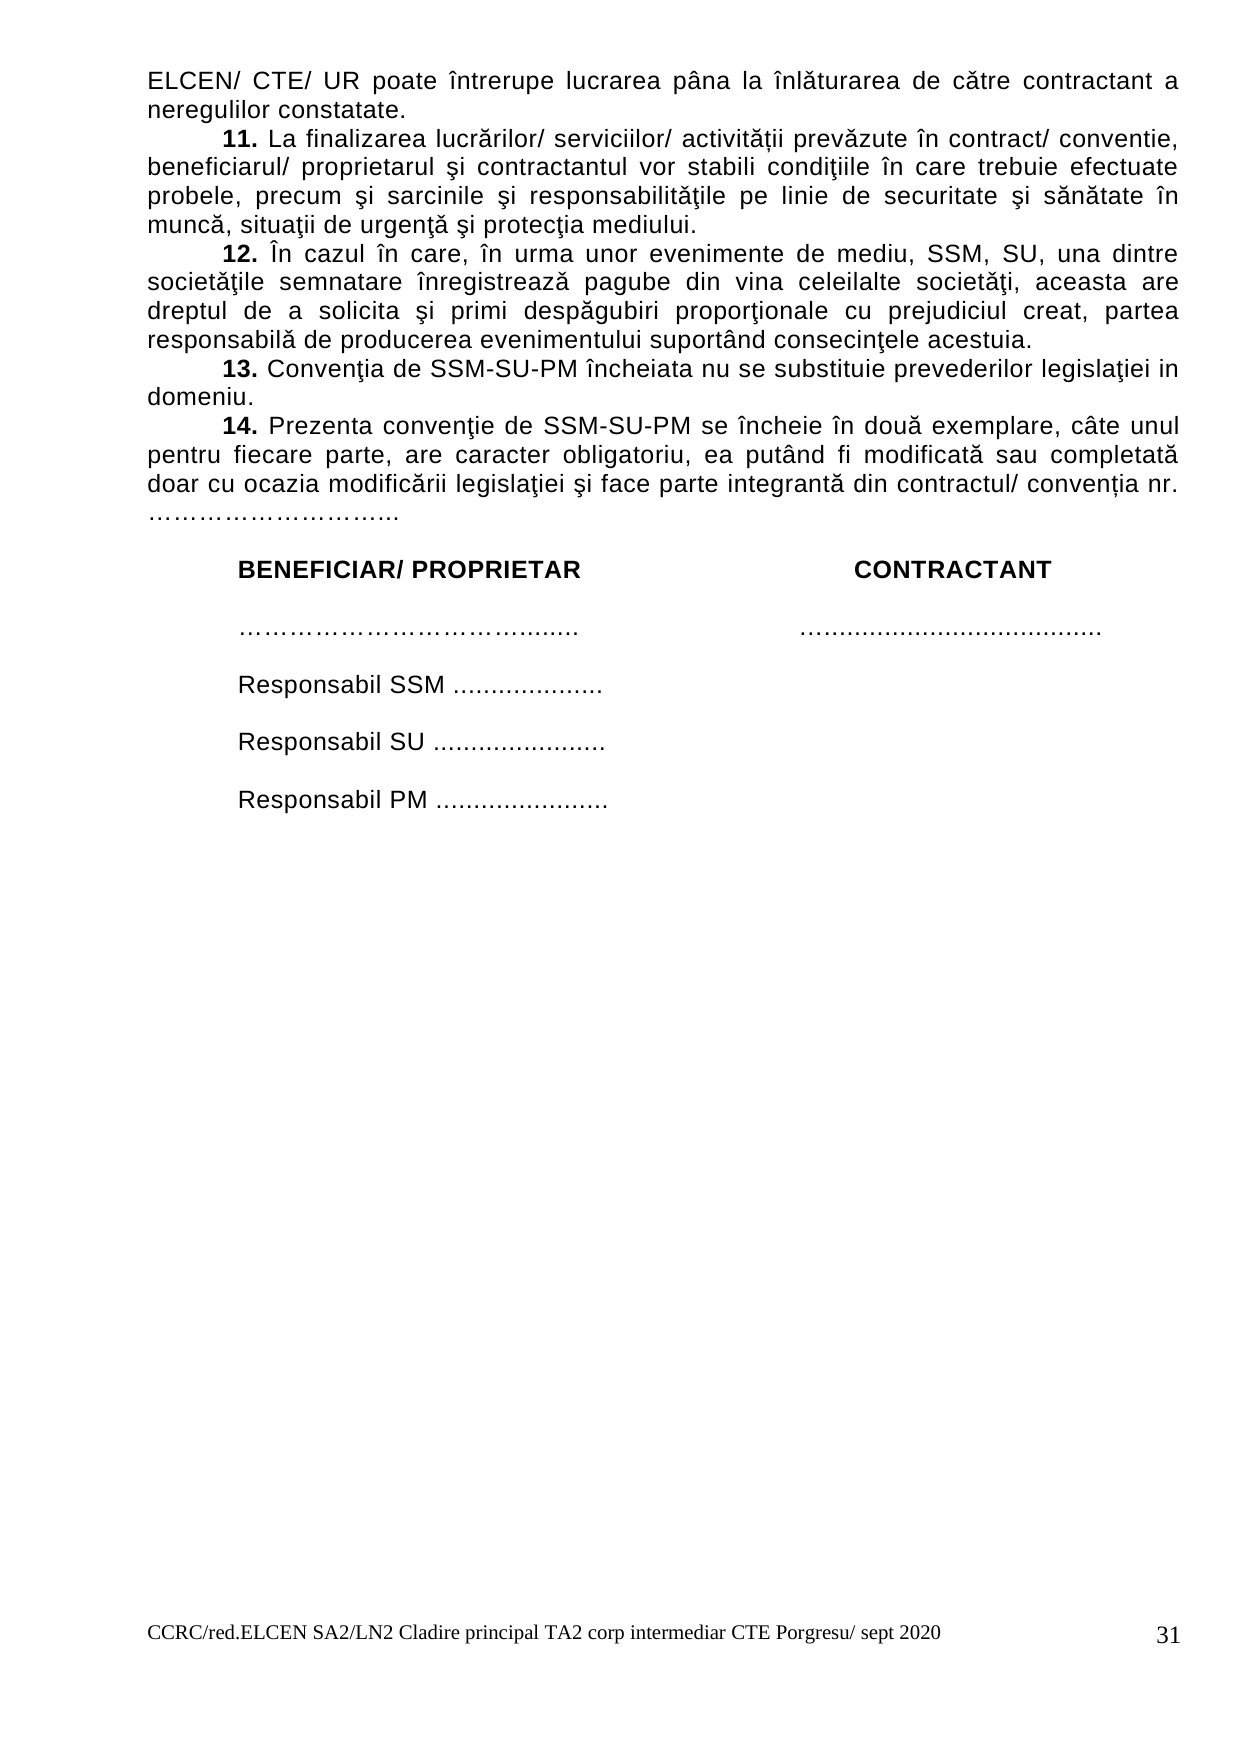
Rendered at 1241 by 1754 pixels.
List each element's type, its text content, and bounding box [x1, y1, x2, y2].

text 14. Prezenta convenţie de SSM-SU-PM se încheie în două exemplare, câte unul pentru fiecare parte, are caracter obligatoriu, ea putând fi modificată sau completată doar cu ocazia modificării legislaţiei şi face parte integrantă din contractul/ convenția nr. ………………………... [147, 411, 1181, 526]
text Responsabil PM ....................... [147, 785, 1181, 814]
text 11. La finalizarea lucrărilor/ serviciilor/ activității prevǎzute în contract/ conventie, beneficiarul/ proprietarul şi contractantul vor stabili condiţiile în care trebuie efectuate probele, precum şi sarcinile şi responsabilitǎţile pe linie de securitate şi sănătate în muncă, situaţii de urgenţǎ şi protecţia mediului. [147, 124, 1181, 239]
text 12. În cazul în care, în urma unor evenimente de mediu, SSM, SU, una dintre societǎţile semnatare înregistreazǎ pagube din vina celeilalte societǎţi, aceasta are dreptul de a solicita şi primi despăgubiri proporţionale cu prejudiciul creat, partea responsabilǎ de producerea evenimentului suportând consecinţele acestuia. [147, 239, 1181, 354]
text ……………………………........ …..................................... [147, 612, 1181, 641]
text 13. Convenţia de SSM-SU-PM încheiata nu se substituie prevederilor legislaţiei in domeniu. [147, 354, 1181, 411]
text BENEFICIAR/ PROPRIETAR CONTRACTANT [147, 555, 1181, 584]
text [147, 66, 1181, 124]
text Responsabil SSM .................... [147, 670, 1181, 699]
text Responsabil SU ....................... [147, 727, 1181, 756]
